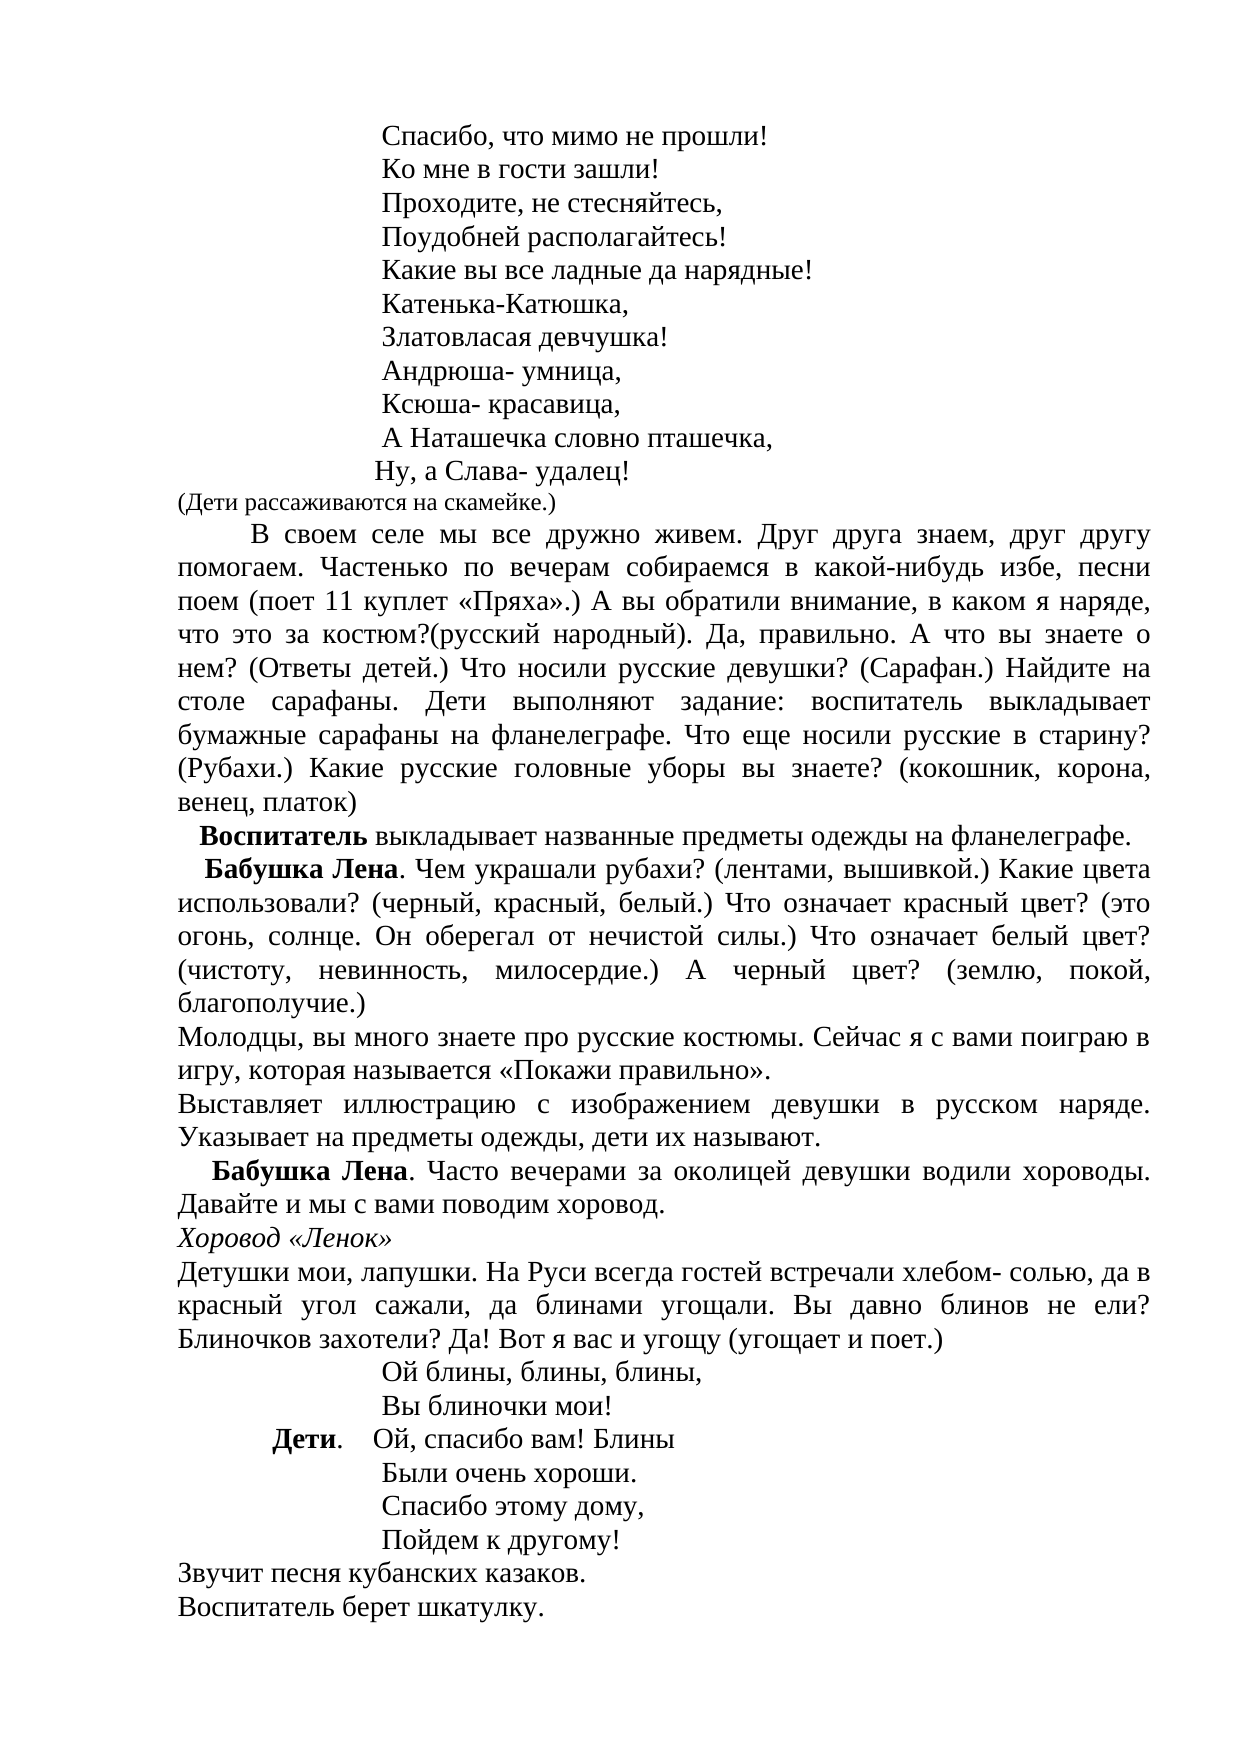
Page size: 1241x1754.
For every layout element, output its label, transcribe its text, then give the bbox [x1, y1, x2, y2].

text (Дети рассаживаются на скамейке.) [177, 487, 1152, 516]
text Молодцы, вы много знаете про русские костюмы. Сейчас я с вами поиграю в игру, которая называется «Покажи правильно». [177, 1019, 1152, 1086]
text Златовласая девчушка! [177, 319, 1152, 353]
text Воспитатель берет шкатулку. [177, 1589, 1152, 1623]
text Спасибо этому дому, [177, 1488, 1152, 1522]
text Дети. Ой, спасибо вам! Блины [177, 1421, 1152, 1455]
text Пойдем к другому! [177, 1522, 1152, 1556]
text Хоровод «Ленок» [177, 1220, 1152, 1254]
text Ой блины, блины, блины, [177, 1354, 1152, 1388]
text Ксюша- красавица, [177, 386, 1152, 420]
text Катенька-Катюшка, [177, 286, 1152, 319]
text Звучит песня кубанских казаков. [177, 1556, 1152, 1589]
text Поудобней располагайтесь! [177, 219, 1152, 252]
text Ну, а Слава- удалец! [177, 453, 1152, 487]
text Какие вы все ладные да нарядные! [177, 252, 1152, 286]
text А Наташечка словно пташечка, [177, 420, 1152, 453]
text Проходите, не стесняйтесь, [177, 185, 1152, 219]
text В своем селе мы все дружно живем. Друг друга знаем, друг другу помогаем. Частенько по вечерам собираемся в какой-нибудь избе, песни поем (поет 11 куплет «Пряха».) А вы обратили внимание, в каком я наряде, что это за костюм?(русский народный). Да, правильно. А что вы знаете о нем? (Ответы детей.) Что носили русские девушки? (Сарафан.) Найдите на столе сарафаны. Дети выполняют задание: воспитатель выкладывает бумажные сарафаны на фланелеграфе. Что еще носили русские в старину? (Рубахи.) Какие русские головные уборы вы знаете? (кокошник, корона, венец, платок) [177, 516, 1152, 818]
text Ко мне в гости зашли! [177, 152, 1152, 185]
text Были очень хороши. [177, 1455, 1152, 1488]
text Андрюша- умница, [177, 353, 1152, 386]
text Детушки мои, лапушки. На Руси всегда гостей встречали хлебом- солью, да в красный угол сажали, да блинами угощали. Вы давно блинов не ели? Блиночков захотели? Да! Вот я вас и угощу (угощает и поет.) [177, 1254, 1152, 1354]
text Спасибо, что мимо не прошли! [177, 118, 1152, 152]
text Вы блиночки мои! [177, 1388, 1152, 1421]
text Бабушка Лена. Чем украшали рубахи? (лентами, вышивкой.) Какие цвета использовали? (черный, красный, белый.) Что означает красный цвет? (это огонь, солнце. Он оберегал от нечистой силы.) Что означает белый цвет? (чистоту, невинность, милосердие.) А черный цвет? (землю, покой, благополучие.) [177, 851, 1152, 1019]
text Выставляет иллюстрацию с изображением девушки в русском наряде. Указывает на предметы одежды, дети их называют. [177, 1086, 1152, 1153]
text Воспитатель выкладывает названные предметы одежды на фланелеграфе. [177, 818, 1152, 851]
text Бабушка Лена. Часто вечерами за околицей девушки водили хороводы. Давайте и мы с вами поводим хоровод. [177, 1153, 1152, 1220]
